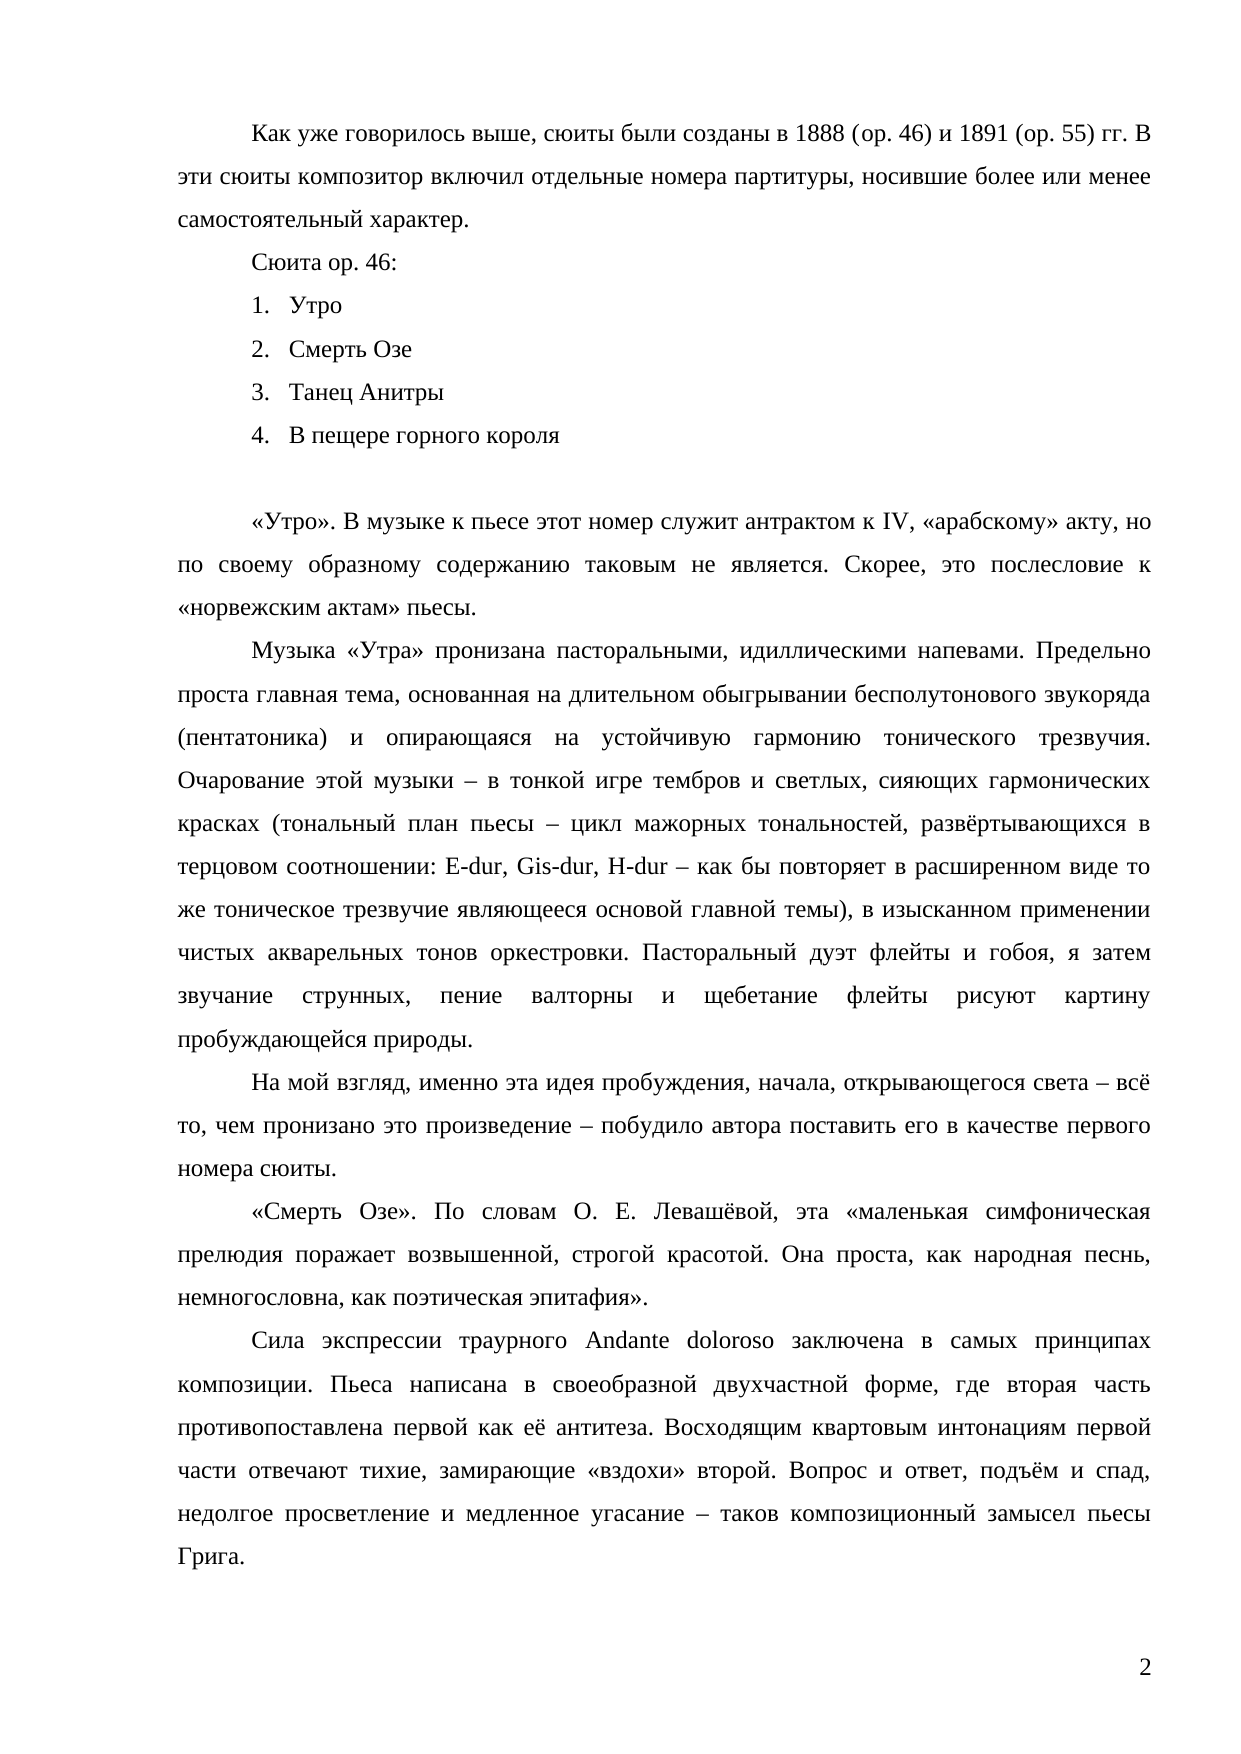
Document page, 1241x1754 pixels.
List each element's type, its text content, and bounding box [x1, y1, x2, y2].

text На мой взгляд, именно эта идея пробуждения, начала, открывающегося света – всё то, чем пронизано это произведение – побудило автора поставить его в качестве первого номера сюиты. [177, 1067, 1152, 1182]
text «Утро». В музыке к пьесе этот номер служит антрактом к IV, «арабскому» акту, но по своему образному содержанию таковым не является. Скорее, это послесловие к «норвежским актам» пьесы. [177, 506, 1152, 621]
text Музыка «Утра» пронизана пасторальными, идиллическими напевами. Предельно проста главная тема, основанная на длительном обыгрывании бесполутонового звукоряда (пентатоника) и опирающаяся на устойчивую гармонию тонического трезвучия. Очарование этой музыки – в тонкой игре тембров и светлых, сияющих гармонических красках (тональный план пьесы – цикл мажорных тональностей, развёртывающихся в терцовом соотношении: E-dur, Gis-dur, H-dur – как бы повторяет в расширенном виде то же тоническое трезвучие являющееся основой главной темы), в изысканном применении чистых акварельных тонов оркестровки. Пасторальный дуэт флейты и гобоя, я затем звучание струнных, пение валторны и щебетание флейты рисуют картину пробуждающейся природы. [177, 636, 1152, 1052]
text Как уже говорилось выше, сюиты были созданы в 1888 (op. 46) и 1891 (op. 55) гг. В эти сюиты композитор включил отдельные номера партитуры, носившие более или менее самостоятельный характер. [177, 118, 1152, 233]
list В пещере горного короля [251, 420, 1152, 449]
text «Смерть Озе». По словам О. Е. Левашёвой, эта «маленькая симфоническая прелюдия поражает возвышенной, строгой красотой. Она проста, как народная песнь, немногословна, как поэтическая эпитафия». [177, 1196, 1152, 1311]
list Утро [251, 291, 1152, 319]
list Смерть Озе [251, 334, 1152, 362]
list Танец Анитры [251, 377, 1152, 406]
text Сила экспрессии траурного Andante doloroso заключена в самых принципах композиции. Пьеса написана в своеобразной двухчастной форме, где вторая часть противопоставлена первой как её антитеза. Восходящим квартовым интонациям первой части отвечают тихие, замирающие «вздохи» второй. Вопрос и ответ, подъём и спад, недолгое просветление и медленное угасание – таков композиционный замысел пьесы Грига. [177, 1326, 1152, 1570]
text Сюита op. 46: [177, 247, 1152, 276]
